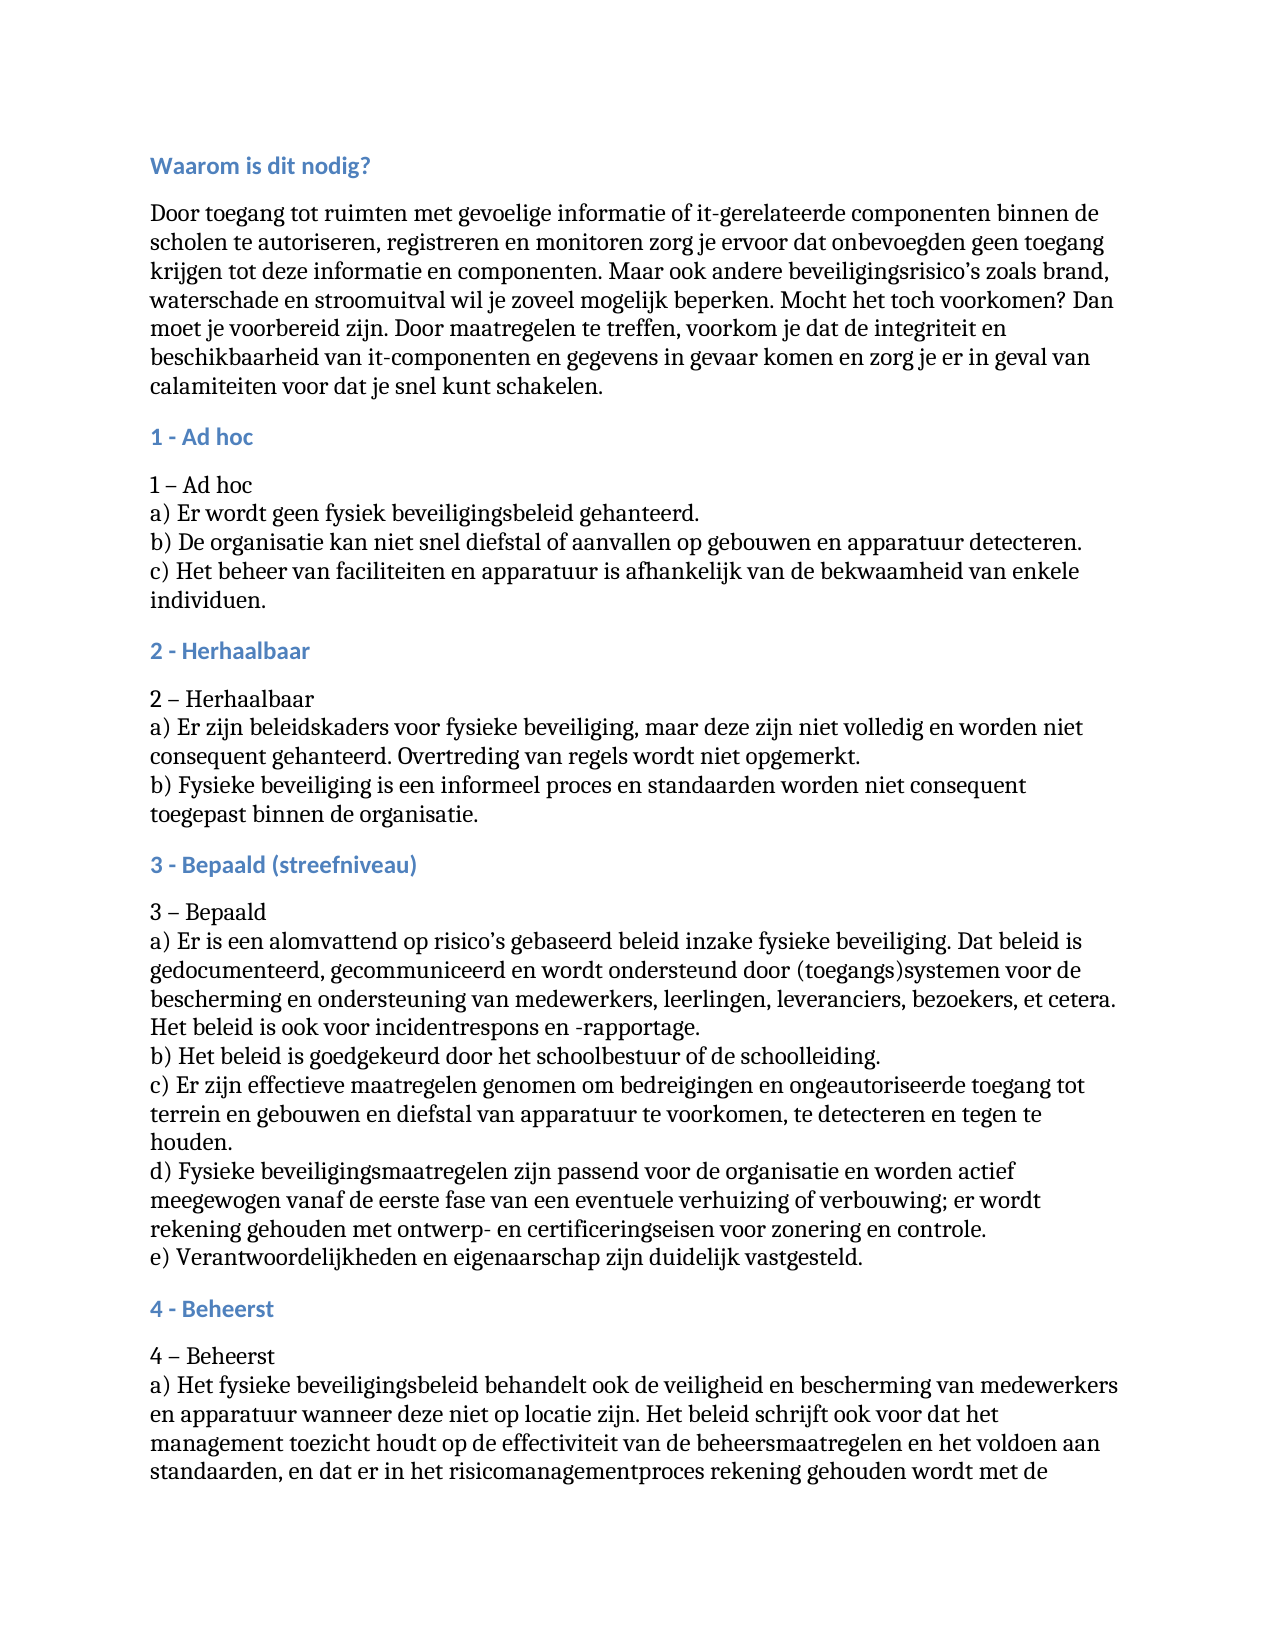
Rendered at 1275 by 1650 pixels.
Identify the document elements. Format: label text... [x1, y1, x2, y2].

subtitle 4 - Beheerst [150, 1293, 1125, 1323]
subtitle 3 - Bepaald (streefniveau) [150, 849, 1125, 879]
text Door toegang tot ruimten met gevoelige informatie of it-gerelateerde componenten binnen de scholen te autoriseren, registreren en monitoren zorg je ervoor dat onbevoegden geen toegang krijgen tot deze informatie en componenten. Maar ook andere beveiligingsrisico’s zoals brand, waterschade en stroomuitval wil je zoveel mogelijk beperken. Mocht het toch voorkomen? Dan moet je voorbereid zijn. Door maatregelen te treffen, voorkom je dat de integriteit en beschikbaarheid van it-componenten en gegevens in gevaar komen en zorg je er in geval van calamiteiten voor dat je snel kunt schakelen. [150, 199, 1125, 401]
subtitle 1 - Ad hoc [150, 421, 1125, 452]
text 2 – Herhaalbaar a) Er zijn beleidskaders voor fysieke beveiliging, maar deze zijn niet volledig en worden niet consequent gehanteerd. Overtreding van regels wordt niet opgemerkt. b) Fysieke beveiliging is een informeel proces en standaarden worden niet consequent toegepast binnen de organisatie. [150, 684, 1125, 828]
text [150, 1342, 1125, 1486]
text 3 – Bepaald a) Er is een alomvattend op risico’s gebaseerd beleid inzake fysieke beveiliging. Dat beleid is gedocumenteerd, gecommuniceerd en wordt ondersteund door (toegangs)systemen voor de bescherming en ondersteuning van medewerkers, leerlingen, leveranciers, bezoekers, et cetera. Het beleid is ook voor incidentrespons en -rapportage. b) Het beleid is goedgekeurd door het schoolbestuur of de schoolleiding. c) Er zijn effectieve maatregelen genomen om bedreigingen en ongeautoriseerde toegang tot terrein en gebouwen en diefstal van apparatuur te voorkomen, te detecteren en tegen te houden. d) Fysieke beveiligingsmaatregelen zijn passend voor de organisatie en worden actief meegewogen vanaf de eerste fase van een eventuele verhuizing of verbouwing; er wordt rekening gehouden met ontwerp- en certificeringseisen voor zonering en controle. e) Verantwoordelijkheden en eigenaarschap zijn duidelijk vastgesteld. [150, 898, 1125, 1272]
subtitle Waarom is dit nodig? [150, 150, 1125, 181]
subtitle 2 - Herhaalbaar [150, 635, 1125, 666]
text 1 – Ad hoc a) Er wordt geen fysiek beveiligingsbeleid gehanteerd. b) De organisatie kan niet snel diefstal of aanvallen op gebouwen en apparatuur detecteren. c) Het beheer van faciliteiten en apparatuur is afhankelijk van de bekwaamheid van enkele individuen. [150, 471, 1125, 614]
